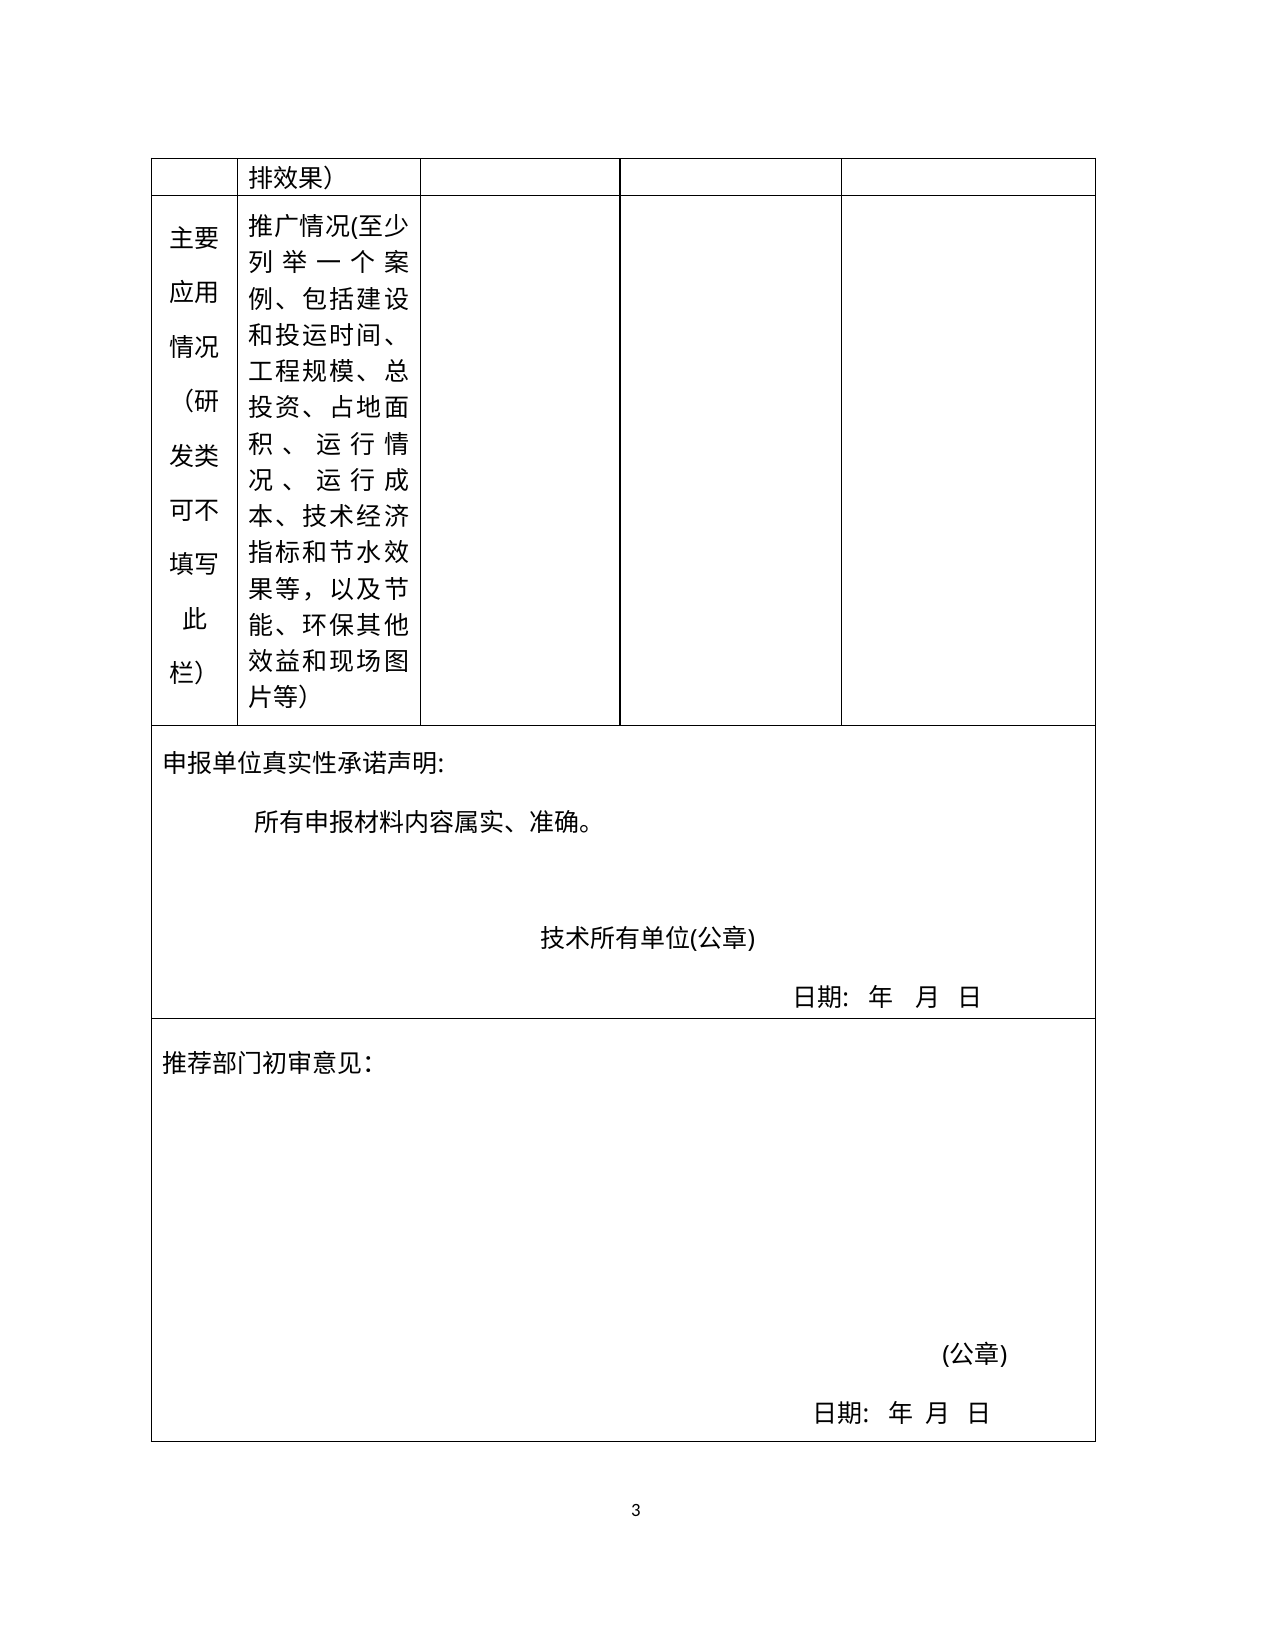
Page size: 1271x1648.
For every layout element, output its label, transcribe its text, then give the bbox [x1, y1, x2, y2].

table_cell 申报单位真实性承诺声明: 所有申报材料内容属实、准确。 技术所有单位(公章) 日期: 年 月 日 [152, 726, 1095, 1018]
table_cell 主要应用情况（研发类可不填写此栏） [152, 196, 237, 725]
table_cell 推广情况(至少列举一个案例、包括建设和投运时间、工程规模、总投资、占地面积、运行情况、运行成本、技术经济指标和节水效果等，以及节能、环保其他效益和现场图片等） [238, 196, 420, 725]
table_cell [842, 196, 1095, 725]
table_cell 推荐部门初审意见： (公章) 日期: 年 月 日 [152, 1019, 1095, 1441]
table_cell [621, 159, 841, 195]
table_cell [421, 196, 619, 725]
table_cell [842, 159, 1095, 195]
table_cell [421, 159, 619, 195]
table_cell [621, 196, 841, 725]
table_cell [238, 159, 420, 195]
